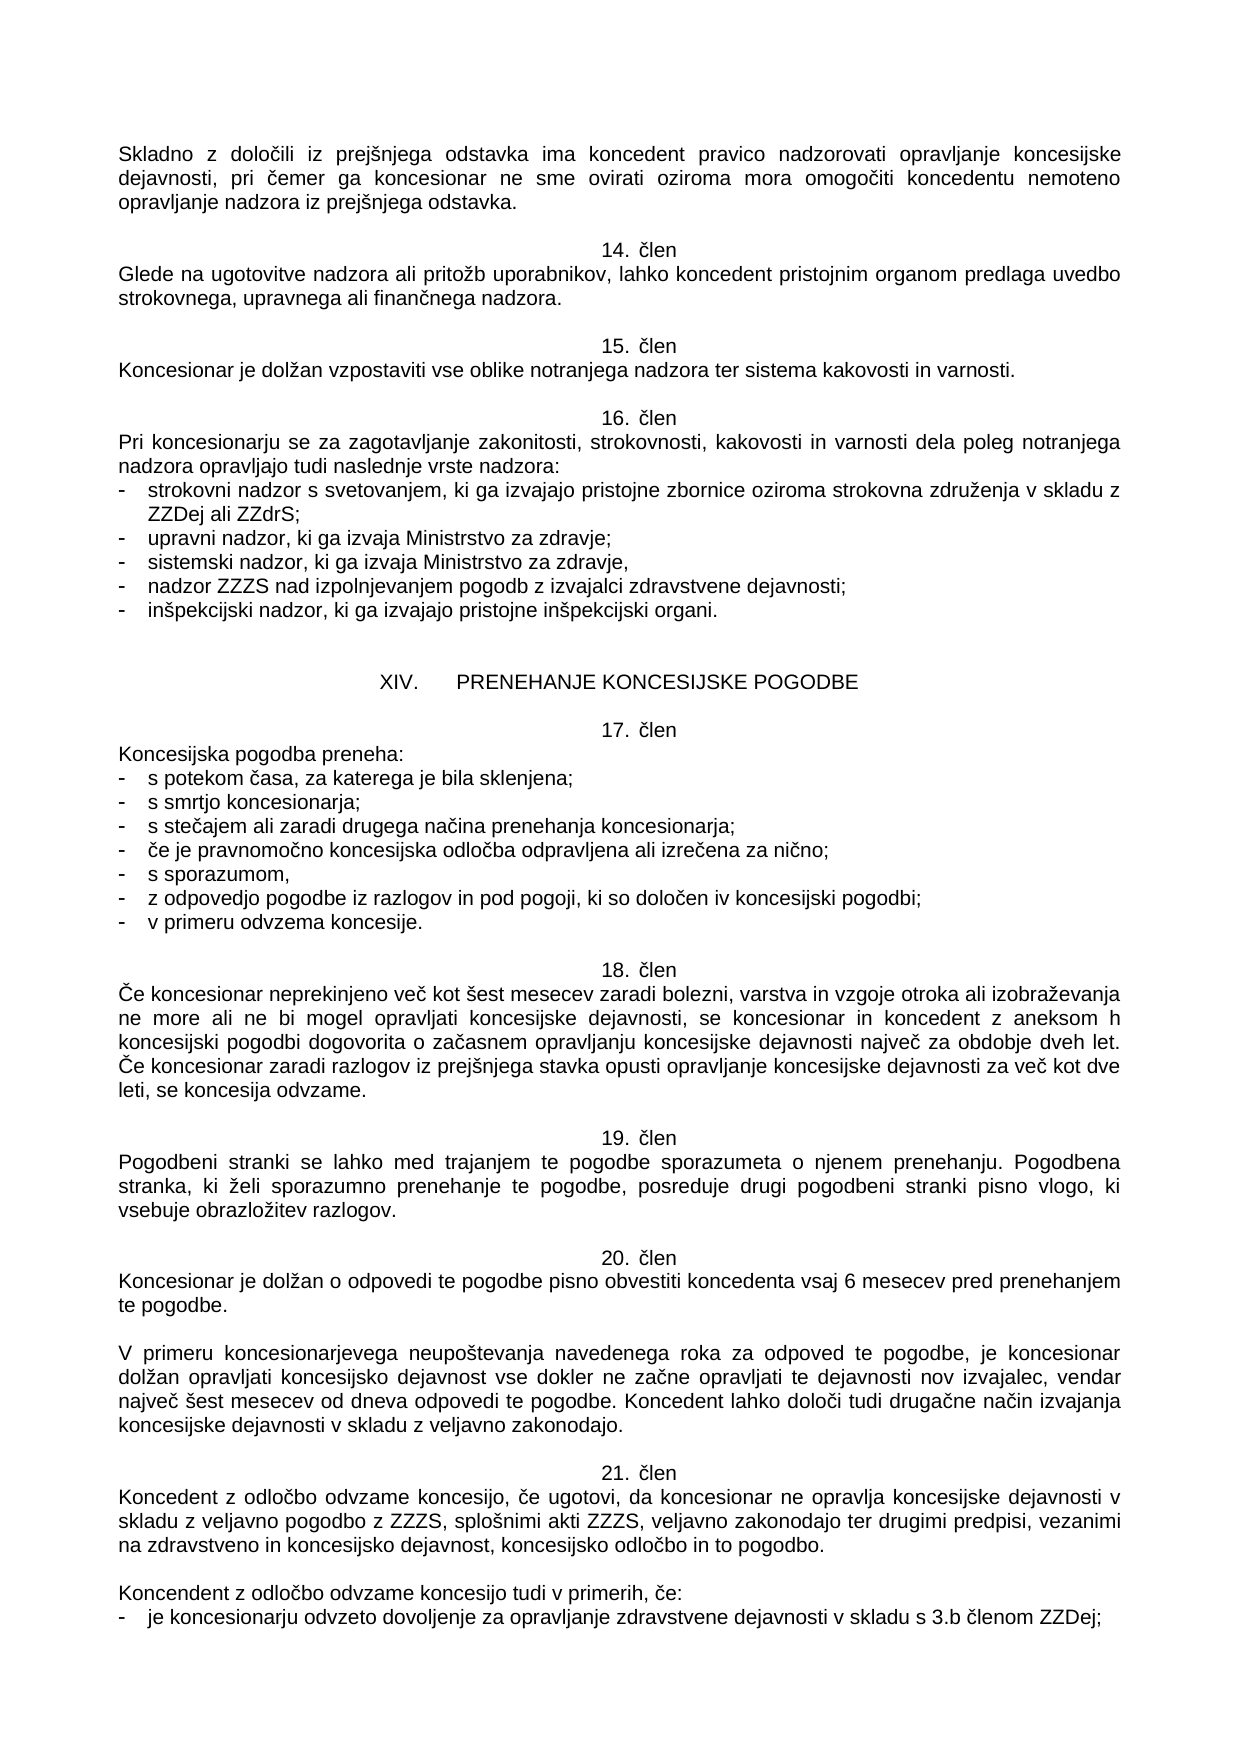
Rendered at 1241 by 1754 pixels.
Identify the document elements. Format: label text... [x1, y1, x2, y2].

text Koncesionar je dolžan vzpostaviti vse oblike notranjega nadzora ter sistema kakovosti in varnosti. [118, 358, 1122, 382]
list upravni nadzor, ki ga izvaja Ministrstvo za zdravje; [118, 526, 1122, 549]
list člen [156, 1126, 1122, 1149]
text Koncesijska pogodba preneha: [118, 742, 1122, 766]
list če je pravnomočno koncesijska odločba odpravljena ali izrečena za nično; [118, 838, 1122, 862]
list člen [156, 406, 1122, 429]
text Pogodbeni stranki se lahko med trajanjem te pogodbe sporazumeta o njenem prenehanju. Pogodbena stranka, ki želi sporazumno prenehanje te pogodbe, posreduje drugi pogodbeni stranki pisno vlogo, ki vsebuje obrazložitev razlogov. [118, 1149, 1122, 1221]
list s potekom časa, za katerega je bila sklenjena; [118, 766, 1122, 789]
list sistemski nadzor, ki ga izvaja Ministrstvo za zdravje, [118, 549, 1122, 574]
list inšpekcijski nadzor, ki ga izvajajo pristojne inšpekcijski organi. [118, 598, 1122, 622]
list člen [156, 718, 1122, 742]
text V primeru koncesionarjevega neupoštevanja navedenega roka za odpoved te pogodbe, je koncesionar dolžan opravljati koncesijsko dejavnost vse dokler ne začne opravljati te dejavnosti nov izvajalec, vendar največ šest mesecev od dneva odpovedi te pogodbe. Koncedent lahko določi tudi drugačne način izvajanja koncesijske dejavnosti v skladu z veljavno zakonodajo. [118, 1341, 1122, 1437]
text Koncendent z odločbo odvzame koncesijo tudi v primerih, če: [118, 1581, 1122, 1605]
text Koncesionar je dolžan o odpovedi te pogodbe pisno obvestiti koncedenta vsaj 6 mesecev pred prenehanjem te pogodbe. [118, 1269, 1122, 1317]
text Pri koncesionarju se za zagotavljanje zakonitosti, strokovnosti, kakovosti in varnosti dela poleg notranjega nadzora opravljajo tudi naslednje vrste nadzora: [118, 429, 1122, 477]
list člen [156, 958, 1122, 982]
text Če koncesionar neprekinjeno več kot šest mesecev zaradi bolezni, varstva in vzgoje otroka ali izobraževanja ne more ali ne bi mogel opravljati koncesijske dejavnosti, se koncesionar in koncedent z aneksom h koncesijski pogodbi dogovorita o začasnem opravljanju koncesijske dejavnosti največ za obdobje dveh let. Če koncesionar zaradi razlogov iz prejšnjega stavka opusti opravljanje koncesijske dejavnosti za več kot dve leti, se koncesija odvzame. [118, 982, 1122, 1102]
list s sporazumom, [118, 862, 1122, 886]
list PRENEHANJE KONCESIJSKE POGODBE [156, 670, 1122, 694]
list s stečajem ali zaradi drugega načina prenehanja koncesionarja; [118, 814, 1122, 838]
list člen [156, 1461, 1122, 1485]
list člen [156, 1245, 1122, 1269]
text Koncedent z odločbo odvzame koncesijo, če ugotovi, da koncesionar ne opravlja koncesijske dejavnosti v skladu z veljavno pogodbo z ZZZS, splošnimi akti ZZZS, veljavno zakonodajo ter drugimi predpisi, vezanimi na zdravstveno in koncesijsko dejavnost, koncesijsko odločbo in to pogodbo. [118, 1485, 1122, 1557]
list v primeru odvzema koncesije. [118, 910, 1122, 934]
text Glede na ugotovitve nadzora ali pritožb uporabnikov, lahko koncedent pristojnim organom predlaga uvedbo strokovnega, upravnega ali finančnega nadzora. [118, 262, 1122, 310]
list z odpovedjo pogodbe iz razlogov in pod pogoji, ki so določen iv koncesijski pogodbi; [118, 886, 1122, 910]
list nadzor ZZZS nad izpolnjevanjem pogodb z izvajalci zdravstvene dejavnosti; [118, 574, 1122, 598]
list je koncesionarju odvzeto dovoljenje za opravljanje zdravstvene dejavnosti v skladu s 3.b členom ZZDej; [118, 1605, 1122, 1629]
list člen [156, 238, 1122, 262]
list s smrtjo koncesionarja; [118, 789, 1122, 814]
list strokovni nadzor s svetovanjem, ki ga izvajajo pristojne zbornice oziroma strokovna združenja v skladu z ZZDej ali ZZdrS; [118, 477, 1122, 526]
text Skladno z določili iz prejšnjega odstavka ima koncedent pravico nadzorovati opravljanje koncesijske dejavnosti, pri čemer ga koncesionar ne sme ovirati oziroma mora omogočiti koncedentu nemoteno opravljanje nadzora iz prejšnjega odstavka. [118, 142, 1122, 214]
list člen [156, 334, 1122, 358]
